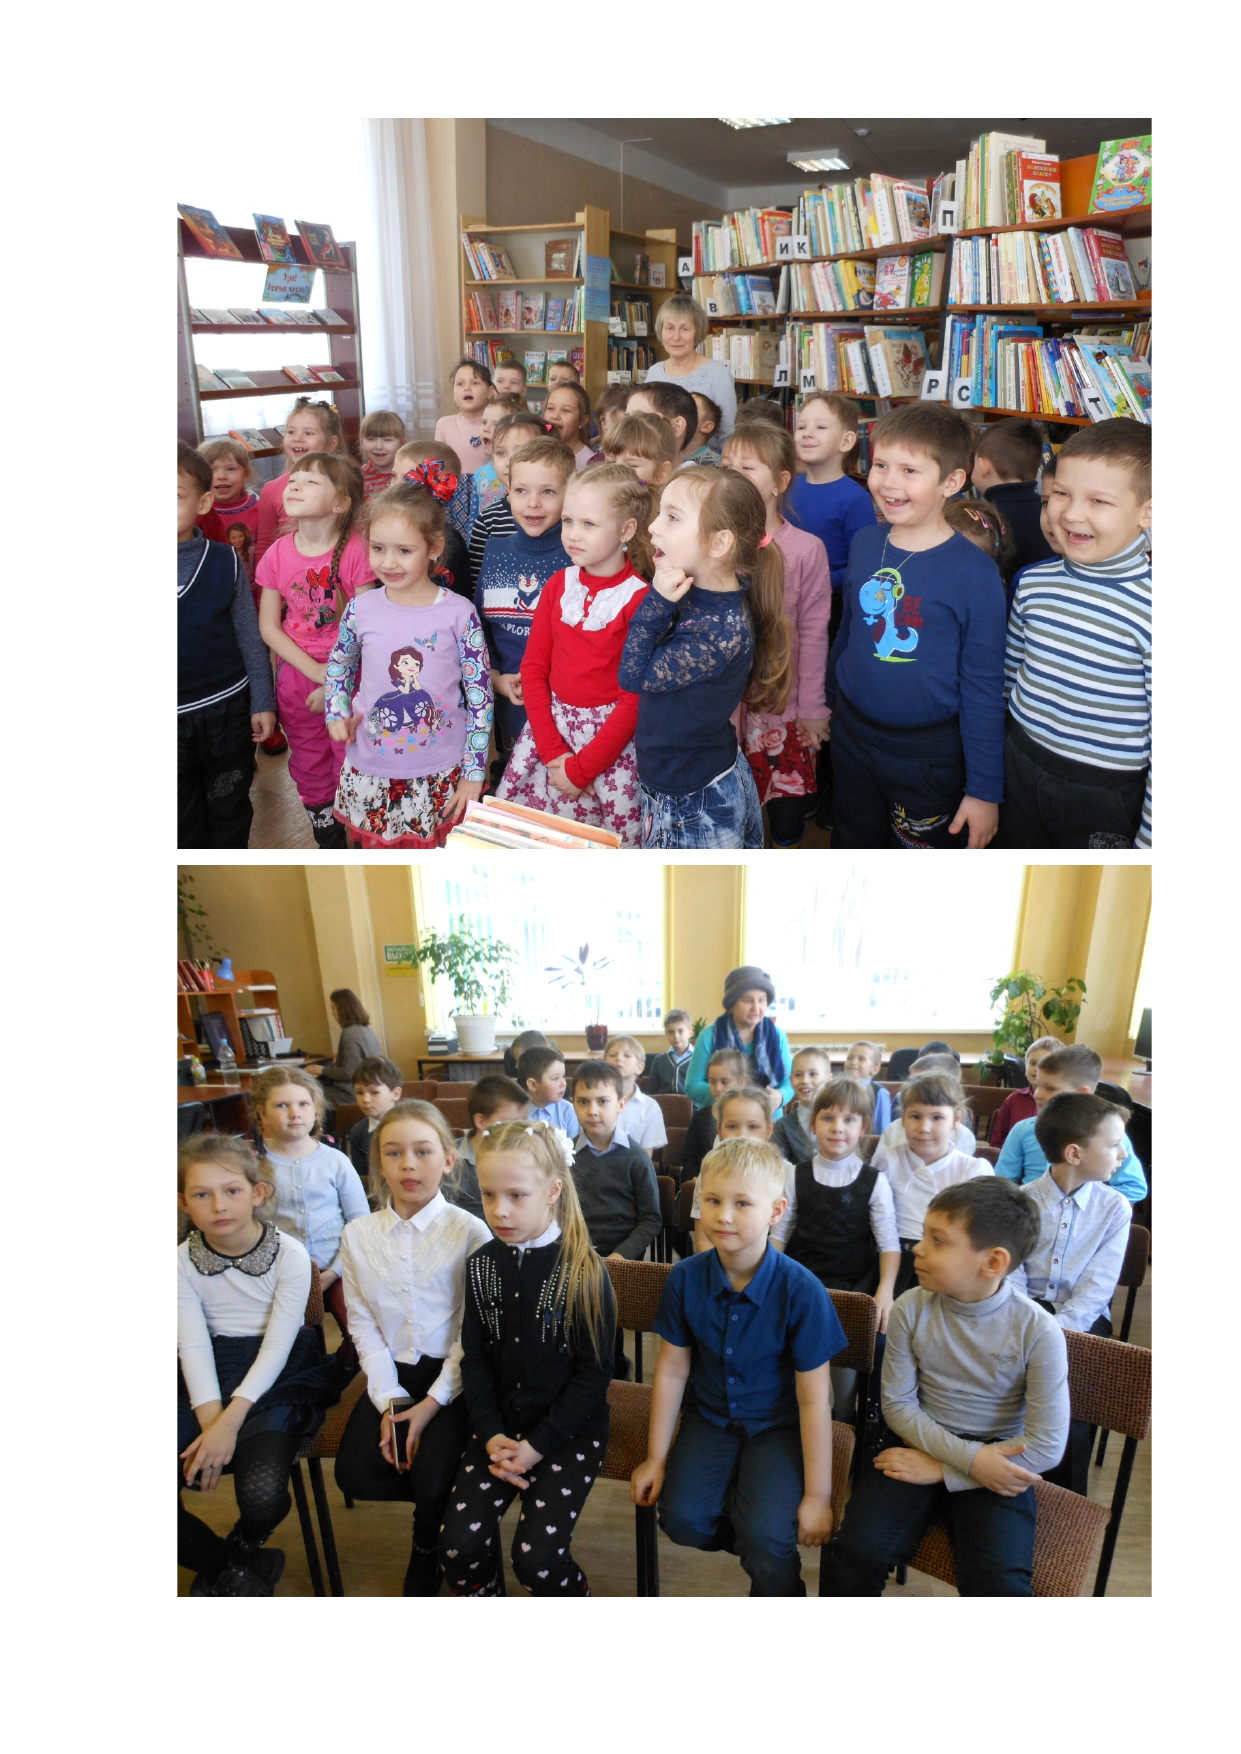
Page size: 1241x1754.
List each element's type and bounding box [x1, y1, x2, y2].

picture [177, 865, 1152, 1597]
picture [177, 118, 1152, 849]
